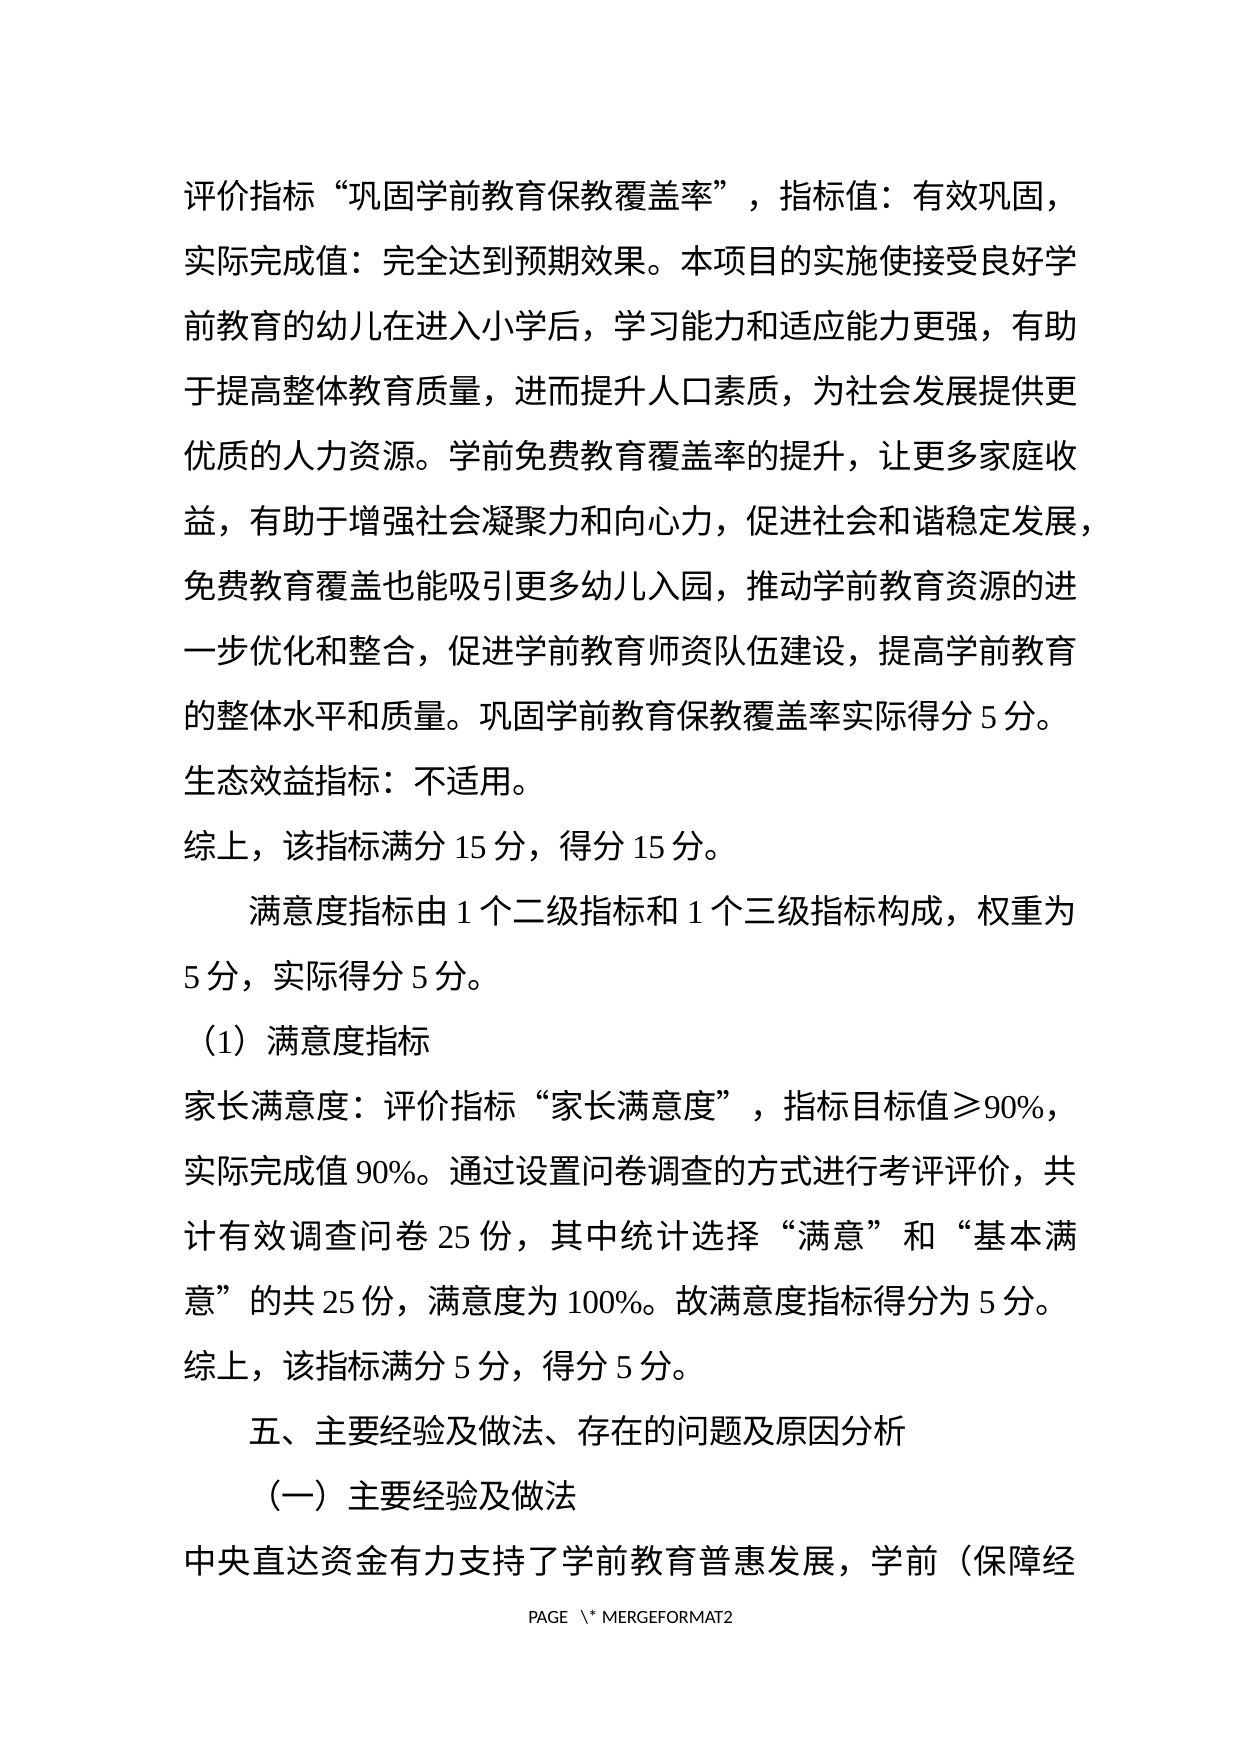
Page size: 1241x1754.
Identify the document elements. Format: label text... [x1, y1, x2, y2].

text 五、主要经验及做法、存在的问题及原因分析 [183, 1397, 1078, 1462]
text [183, 1462, 1078, 1592]
text 满意度指标由1个二级指标和1个三级指标构成，权重为5分，实际得分5分。 （1）满意度指标 家长满意度：评价指标“家长满意度”，指标目标值≥90%，实际完成值90%。通过设置问卷调查的方式进行考评评价，共计有效调查问卷25份，其中统计选择“满意”和“基本满意”的共25份，满意度为100%。故满意度指标得分为5分。 综上，该指标满分5分，得分5分。 [183, 877, 1078, 1397]
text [183, 162, 1078, 877]
